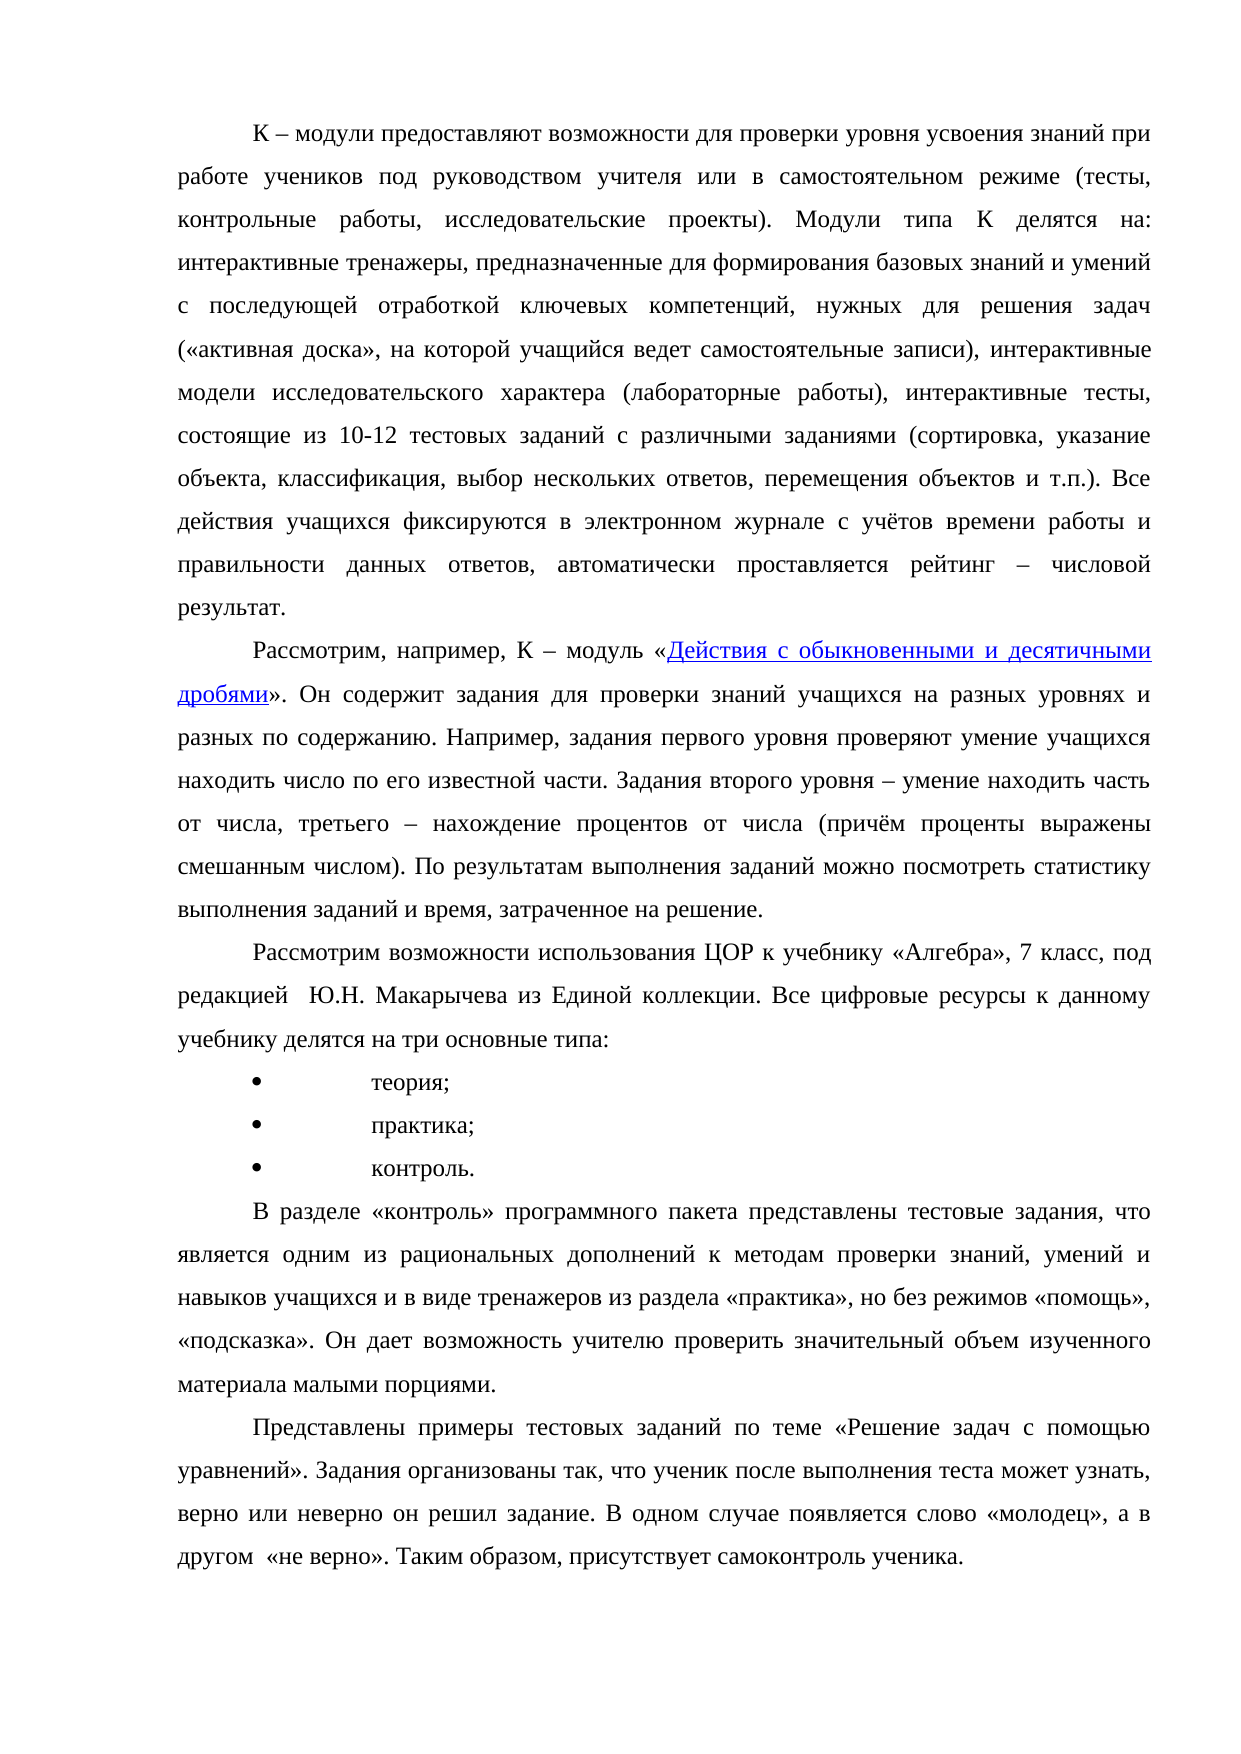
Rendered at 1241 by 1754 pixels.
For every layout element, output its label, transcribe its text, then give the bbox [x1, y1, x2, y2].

list контроль. [177, 1153, 1152, 1182]
text В разделе «контроль» программного пакета представлены тестовые задания, что является одним из рациональных дополнений к методам проверки знаний, умений и навыков учащихся и в виде тренажеров из раздела «практика», но без режимов «помощь», «подсказка». Он дает возможность учителю проверить значительный объем изученного материала малыми порциями. [177, 1196, 1152, 1397]
text Рассмотрим возможности использования ЦОР к учебнику «Алгебра», 7 класс, под редакцией Ю.Н. Макарычева из Единой коллекции. Все цифровые ресурсы к данному учебнику делятся на три основные типа: [177, 937, 1152, 1052]
list теория; [177, 1067, 1152, 1096]
text Рассмотрим, например, К – модуль «Действия с обыкновенными и десятичными дробями». Он содержит задания для проверки знаний учащихся на разных уровнях и разных по содержанию. Например, задания первого уровня проверяют умение учащихся находить число по его известной части. Задания второго уровня – умение находить часть от числа, третьего – нахождение процентов от числа (причём проценты выражены смешанным числом). По результатам выполнения заданий можно посмотреть статистику выполнения заданий и время, затраченное на решение. [177, 636, 1152, 923]
text К – модули предоставляют возможности для проверки уровня усвоения знаний при работе учеников под руководством учителя или в самостоятельном режиме (тесты, контрольные работы, исследовательские проекты). Модули типа К делятся на: интерактивные тренажеры, предназначенные для формирования базовых знаний и умений с последующей отработкой ключевых компетенций, нужных для решения задач («активная доска», на которой учащийся ведет самостоятельные записи), интерактивные модели исследовательского характера (лабораторные работы), интерактивные тесты, состоящие из 10-12 тестовых заданий с различными заданиями (сортировка, указание объекта, классификация, выбор нескольких ответов, перемещения объектов и т.п.). Все действия учащихся фиксируются в электронном журнале с учётов времени работы и правильности данных ответов, автоматически проставляется рейтинг – числовой результат. [177, 118, 1152, 621]
list практика; [177, 1110, 1152, 1139]
text Представлены примеры тестовых заданий по теме «Решение задач с помощью уравнений». Задания организованы так, что ученик после выполнения теста может узнать, верно или неверно он решил задание. В одном случае появляется слово «молодец», а в другом «не верно». Таким образом, присутствует самоконтроль ученика. [177, 1412, 1152, 1570]
